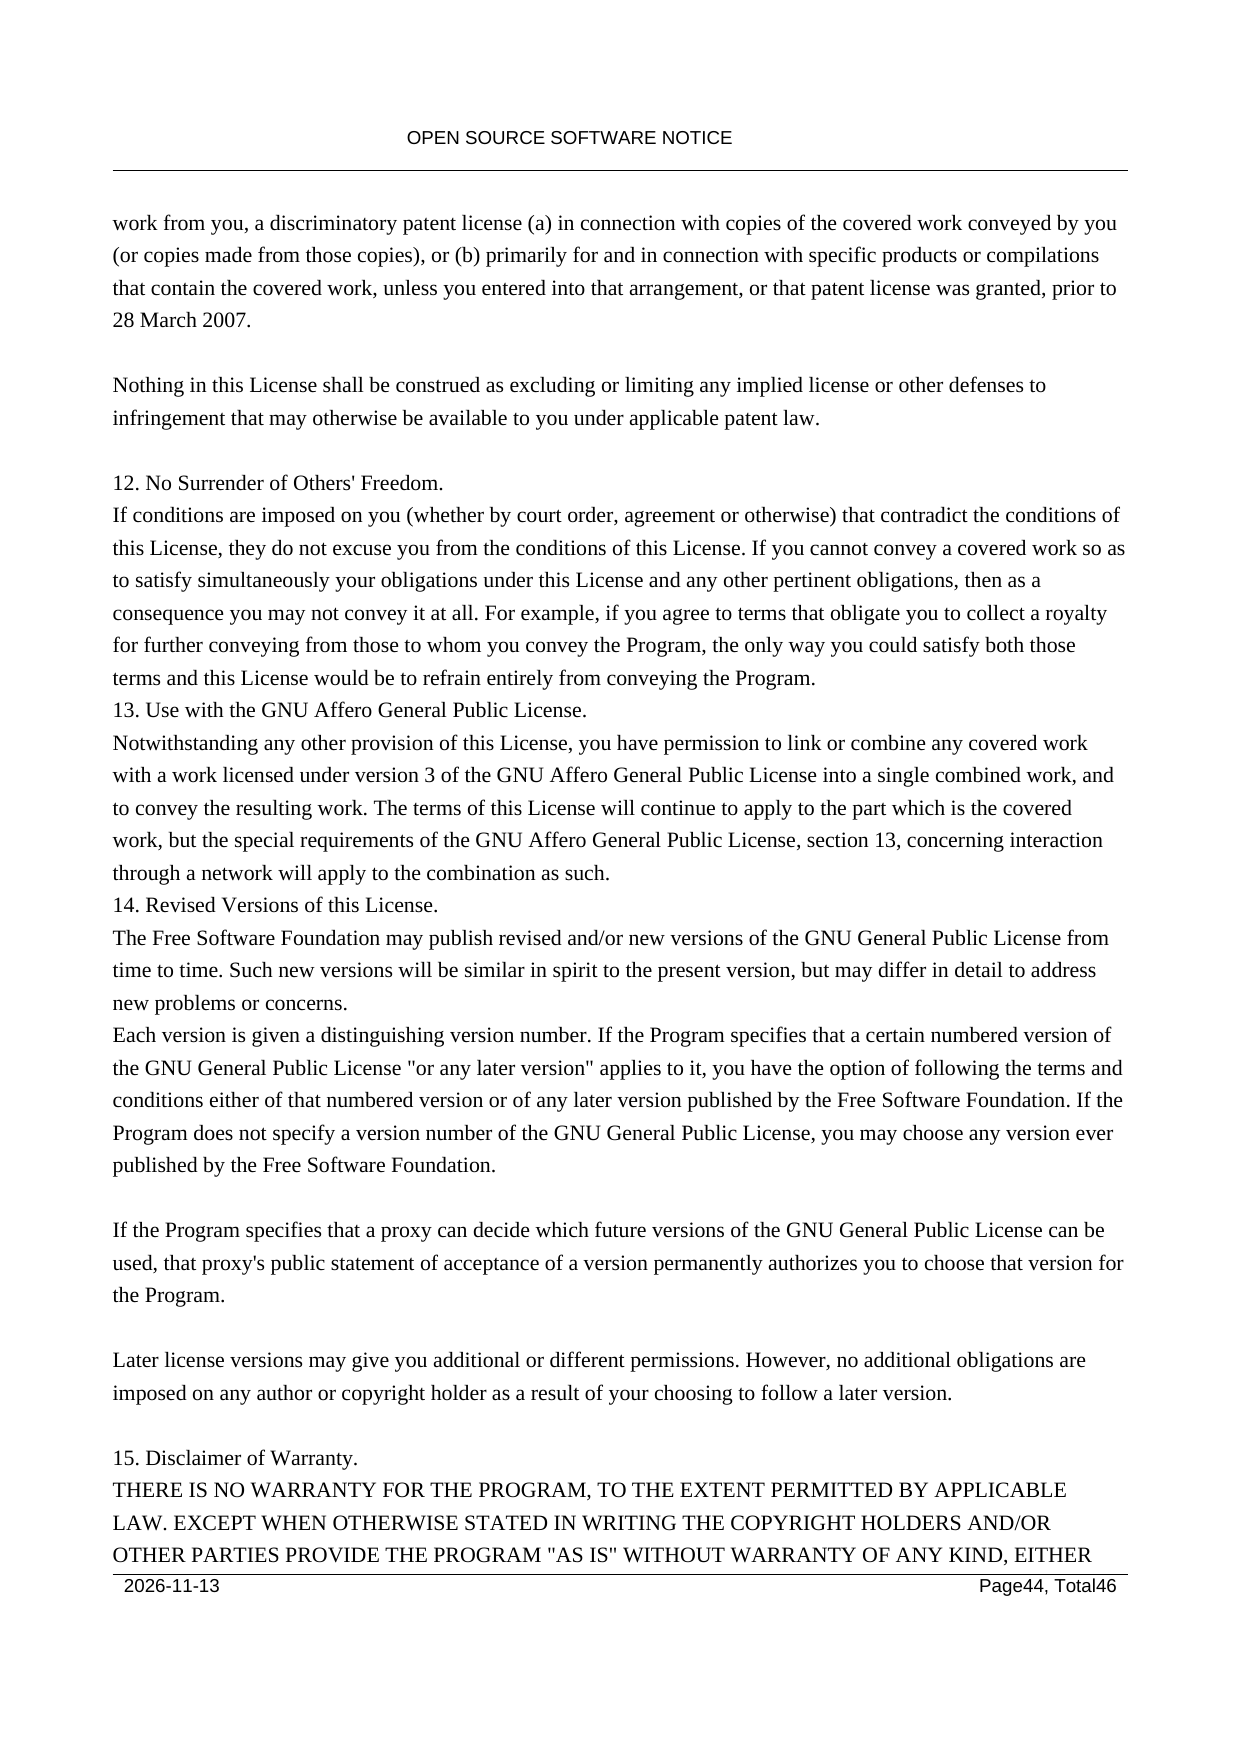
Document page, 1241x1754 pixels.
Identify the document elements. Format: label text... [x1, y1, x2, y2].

text 14. Revised Versions of this License. [112, 889, 1128, 921]
text 13. Use with the GNU Affero General Public License. [112, 694, 1128, 726]
text If the Program specifies that a proxy can decide which future versions of the GNU General Public License can be used, that proxy's public statement of acceptance of a version permanently authorizes you to choose that version for the Program. [112, 1214, 1128, 1311]
text 15. Disclaimer of Warranty. [112, 1441, 1128, 1474]
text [112, 1474, 1128, 1571]
text Notwithstanding any other provision of this License, you have permission to link or combine any covered work with a work licensed under version 3 of the GNU Affero General Public License into a single combined work, and to convey the resulting work. The terms of this License will continue to apply to the part which is the covered work, but the special requirements of the GNU Affero General Public License, section 13, concerning interaction through a network will apply to the combination as such. [112, 726, 1128, 889]
text The Free Software Foundation may publish revised and/or new versions of the GNU General Public License from time to time. Such new versions will be similar in spirit to the present version, but may differ in detail to address new problems or concerns. [112, 921, 1128, 1019]
text If conditions are imposed on you (whether by court order, agreement or otherwise) that contradict the conditions of this License, they do not excuse you from the conditions of this License. If you cannot convey a covered work so as to satisfy simultaneously your obligations under this License and any other pertinent obligations, then as a consequence you may not convey it at all. For example, if you agree to terms that obligate you to collect a royalty for further conveying from those to whom you convey the Program, the only way you could satisfy both those terms and this License would be to refrain entirely from conveying the Program. [112, 499, 1128, 694]
text Each version is given a distinguishing version number. If the Program specifies that a certain numbered version of the GNU General Public License "or any later version" applies to it, you have the option of following the terms and conditions either of that numbered version or of any later version published by the Free Software Foundation. If the Program does not specify a version number of the GNU General Public License, you may choose any version ever published by the Free Software Foundation. [112, 1019, 1128, 1181]
text 12. No Surrender of Others' Freedom. [112, 466, 1128, 499]
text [112, 206, 1128, 336]
text Later license versions may give you additional or different permissions. However, no additional obligations are imposed on any author or copyright holder as a result of your choosing to follow a later version. [112, 1344, 1128, 1409]
text Nothing in this License shall be construed as excluding or limiting any implied license or other defenses to infringement that may otherwise be available to you under applicable patent law. [112, 369, 1128, 434]
